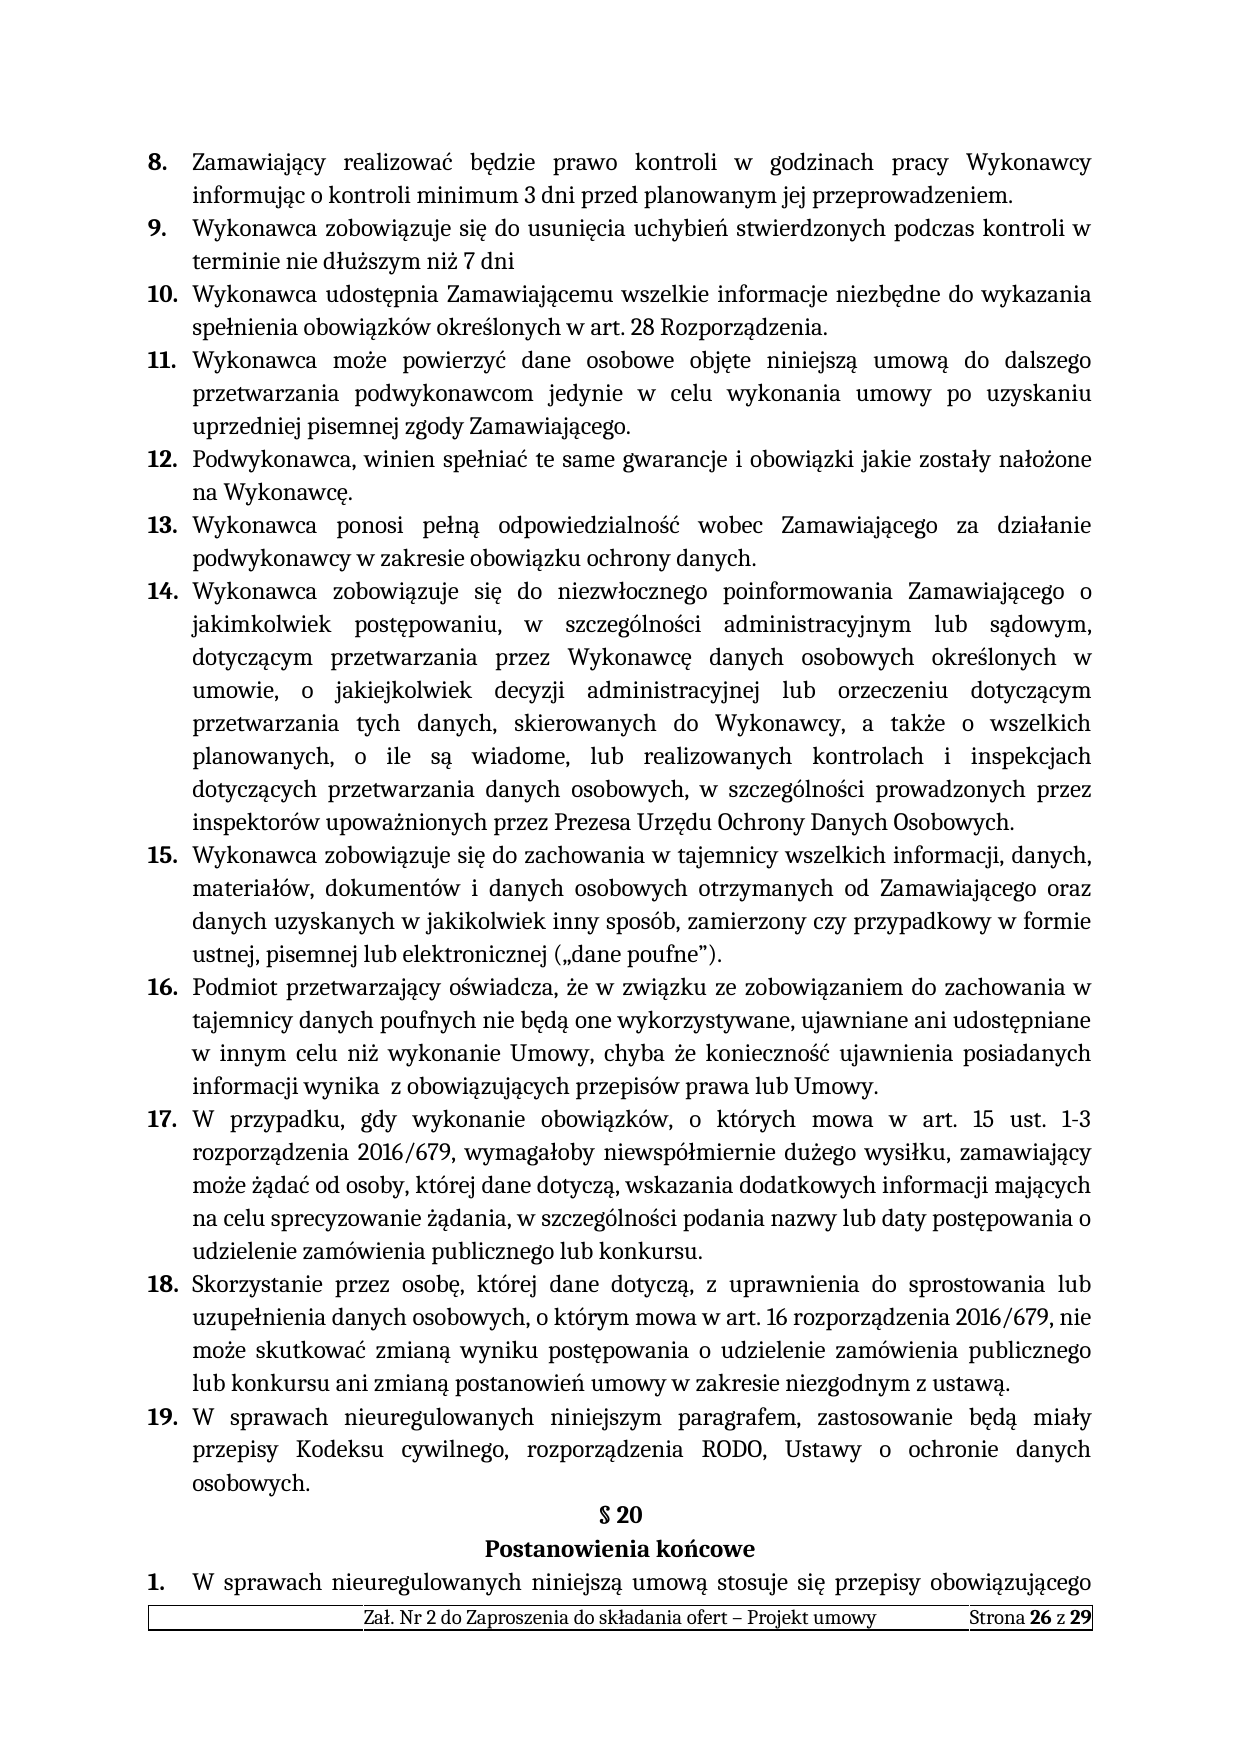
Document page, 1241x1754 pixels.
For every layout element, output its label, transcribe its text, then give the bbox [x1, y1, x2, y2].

list Zamawiający realizować będzie prawo kontroli w godzinach pracy Wykonawcy informując o kontroli minimum 3 dni przed planowanym jej przeprowadzeniem. [148, 148, 1093, 209]
list W sprawach nieuregulowanych niniejszym paragrafem, zastosowanie będą miały przepisy Kodeksu cywilnego, rozporządzenia RODO, Ustawy o ochronie danych osobowych. [148, 1402, 1093, 1497]
list W przypadku, gdy wykonanie obowiązków, o których mowa w art. 15 ust. 1-3 rozporządzenia 2016/679, wymagałoby niewspółmiernie dużego wysiłku, zamawiający może żądać od osoby, której dane dotyczą, wskazania dodatkowych informacji mających na celu sprecyzowanie żądania, w szczególności podania nazwy lub daty postępowania o udzielenie zamówienia publicznego lub konkursu. [148, 1105, 1093, 1266]
list Wykonawca zobowiązuje się do usunięcia uchybień stwierdzonych podczas kontroli w terminie nie dłuższym niż 7 dni [148, 214, 1093, 275]
list Podwykonawca, winien spełniać te same gwarancje i obowiązki jakie zostały nałożone na Wykonawcę. [148, 445, 1093, 507]
list Podmiot przetwarzający oświadcza, że w związku ze zobowiązaniem do zachowania w tajemnicy danych poufnych nie będą one wykorzystywane, ujawniane ani udostępniane w innym celu niż wykonanie Umowy, chyba że konieczność ujawnienia posiadanych informacji wynika z obowiązujących przepisów prawa lub Umowy. [148, 973, 1093, 1101]
text § 20 [148, 1501, 1093, 1530]
list Wykonawca zobowiązuje się do niezwłocznego poinformowania Zamawiającego o jakimkolwiek postępowaniu, w szczególności administracyjnym lub sądowym, dotyczącym przetwarzania przez Wykonawcę danych osobowych określonych w umowie, o jakiejkolwiek decyzji administracyjnej lub orzeczeniu dotyczącym przetwarzania tych danych, skierowanych do Wykonawcy, a także o wszelkich planowanych, o ile są wiadome, lub realizowanych kontrolach i inspekcjach dotyczących przetwarzania danych osobowych, w szczególności prowadzonych przez inspektorów upoważnionych przez Prezesa Urzędu Ochrony Danych Osobowych. [148, 577, 1093, 837]
list Wykonawca zobowiązuje się do zachowania w tajemnicy wszelkich informacji, danych, materiałów, dokumentów i danych osobowych otrzymanych od Zamawiającego oraz danych uzyskanych w jakikolwiek inny sposób, zamierzony czy przypadkowy w formie ustnej, pisemnej lub elektronicznej („dane poufne”). [148, 841, 1093, 969]
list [148, 1567, 1093, 1596]
list Wykonawca może powierzyć dane osobowe objęte niniejszą umową do dalszego przetwarzania podwykonawcom jedynie w celu wykonania umowy po uzyskaniu uprzedniej pisemnej zgody Zamawiającego. [148, 346, 1093, 441]
text Postanowienia końcowe [148, 1534, 1093, 1563]
list Skorzystanie przez osobę, której dane dotyczą, z uprawnienia do sprostowania lub uzupełnienia danych osobowych, o którym mowa w art. 16 rozporządzenia 2016/679, nie może skutkować zmianą wyniku postępowania o udzielenie zamówienia publicznego lub konkursu ani zmianą postanowień umowy w zakresie niezgodnym z ustawą. [148, 1270, 1093, 1398]
list Wykonawca ponosi pełną odpowiedzialność wobec Zamawiającego za działanie podwykonawcy w zakresie obowiązku ochrony danych. [148, 511, 1093, 573]
list Wykonawca udostępnia Zamawiającemu wszelkie informacje niezbędne do wykazania spełnienia obowiązków określonych w art. 28 Rozporządzenia. [148, 280, 1093, 341]
